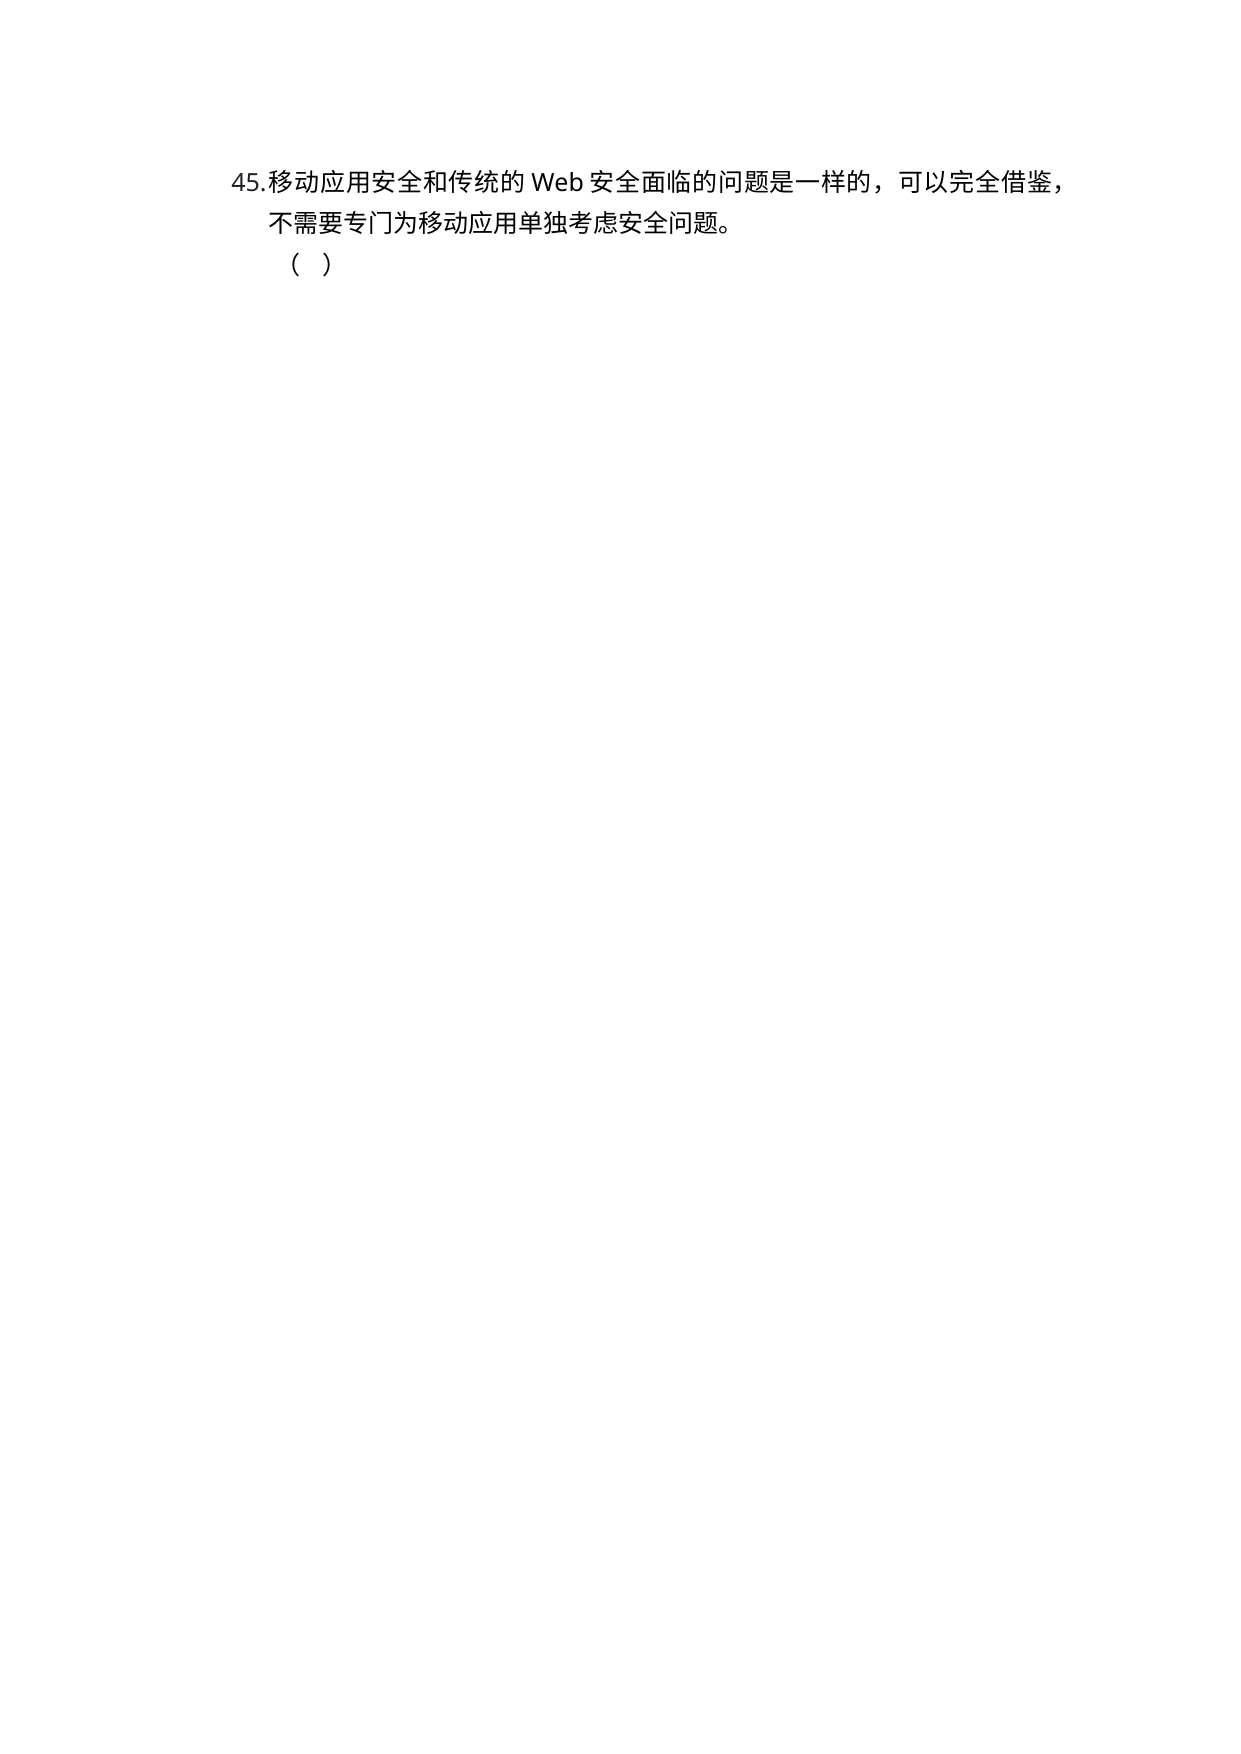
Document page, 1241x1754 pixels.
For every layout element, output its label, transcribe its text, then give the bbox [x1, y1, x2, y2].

list 移动应用安全和传统的Web安全面临的问题是一样的，可以完全借鉴，不需要专门为移动应用单独考虑安全问题。 （ ） [231, 162, 1053, 282]
